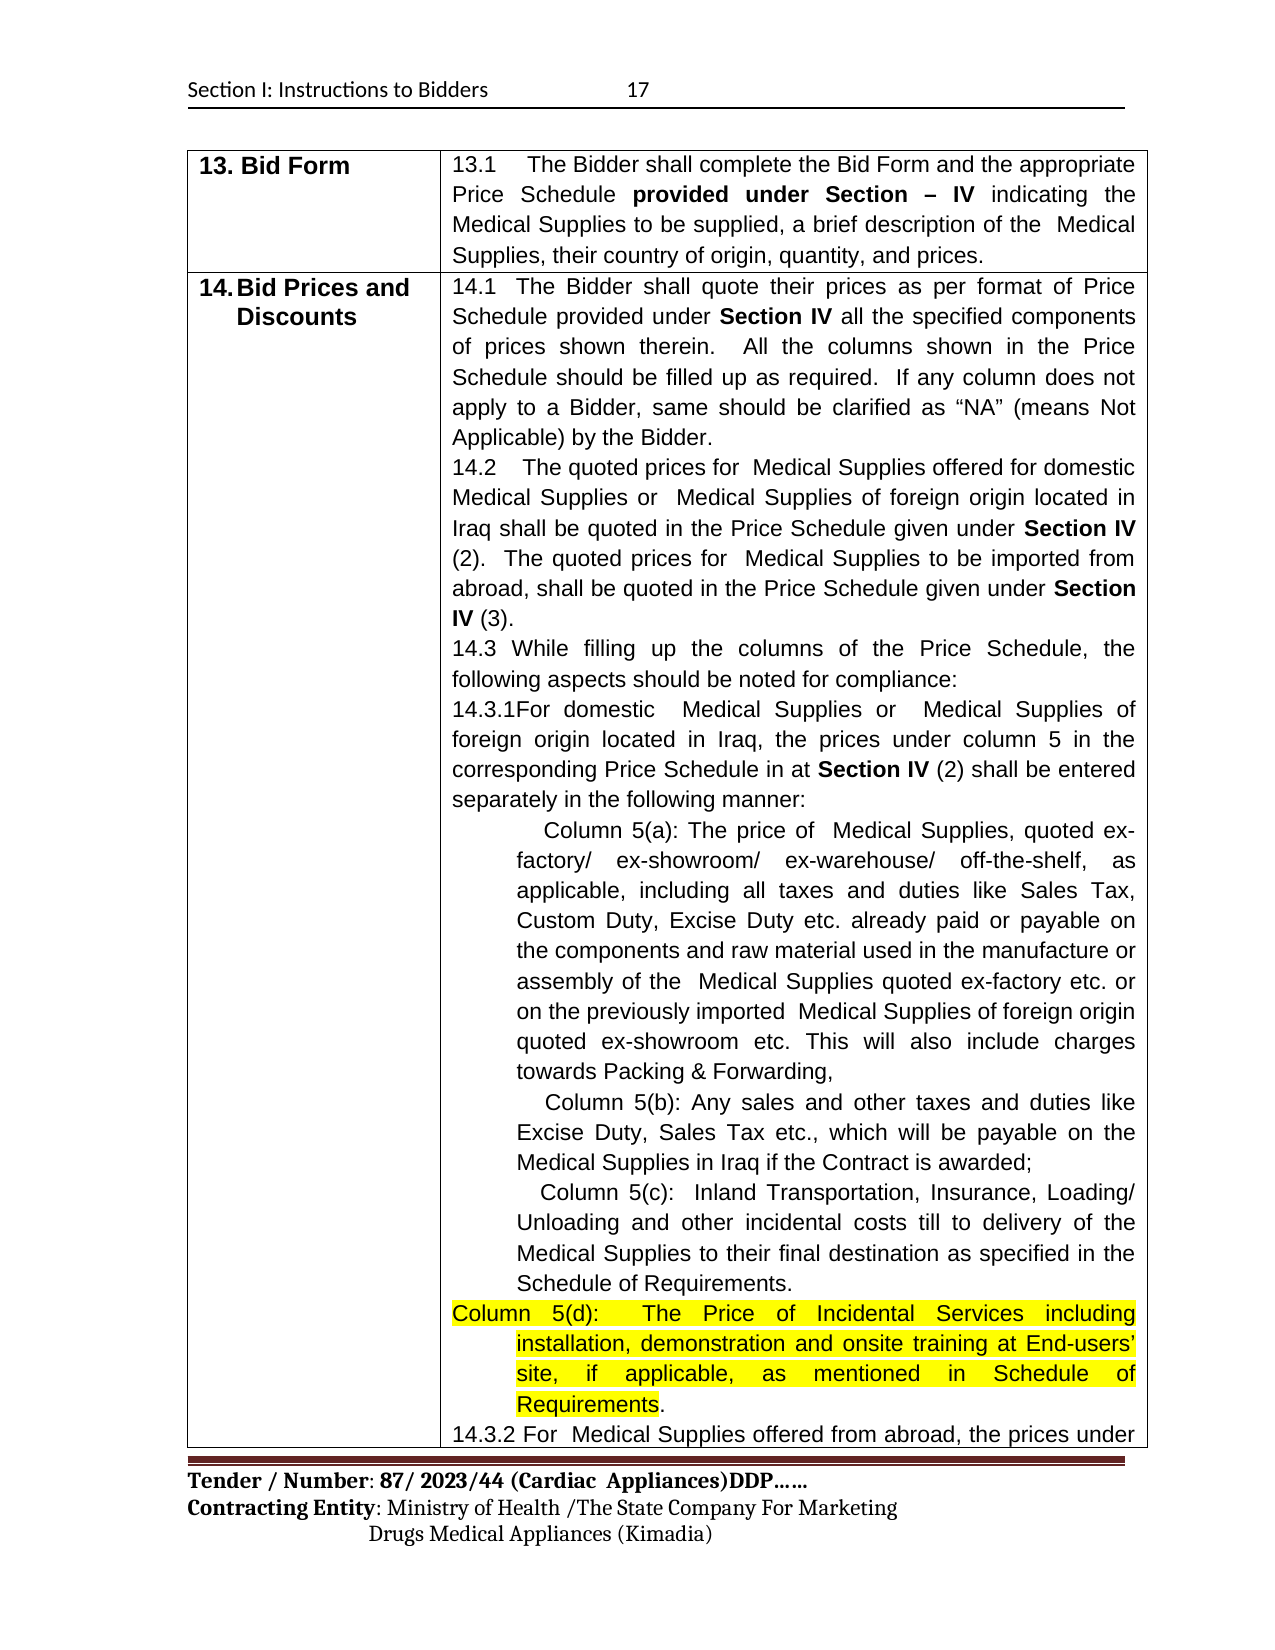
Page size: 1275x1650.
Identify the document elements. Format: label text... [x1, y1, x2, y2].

table_cell 13. Bid Form [188, 151, 440, 272]
table_cell 13.1 The Bidder shall complete the Bid Form and the appropriate Price Schedule provided under Section – IV indicating the Medical Supplies to be supplied, a brief description of the Medical Supplies, their country of origin, quantity, and prices. [441, 151, 1147, 272]
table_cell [188, 273, 440, 1447]
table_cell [441, 273, 1147, 1447]
